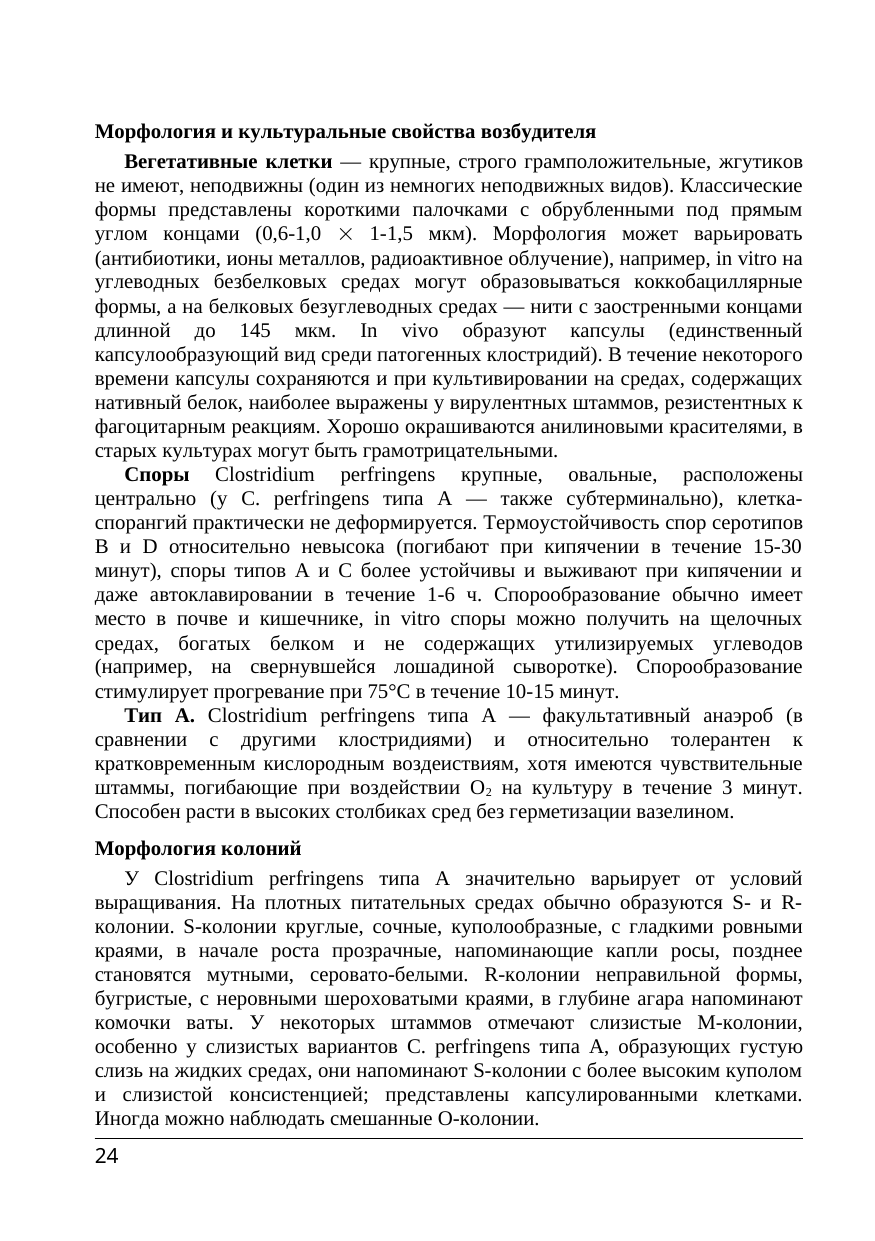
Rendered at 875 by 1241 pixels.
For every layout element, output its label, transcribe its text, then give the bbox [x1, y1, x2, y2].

text У Clostridium perfringens типа А значительно варьирует от условий выращивания. На плотных питательных средах обычно образуются S- и R-колонии. S-колонии круглые, сочные, куполообразные, с гладкими ровными краями, в начале роста прозрачные, напоминающие капли росы, позднее становятся мутными, серовато-белыми. R-колонии неправильной формы, бугристые, с неровными шероховатыми краями, в глубине агара напоминают комочки ваты. У некоторых штаммов отмечают слизистые М-колонии, особенно у слизистых вариантов С. perfringens типа А, образующих густую слизь на жидких средах, они напоминают S-колонии с более высоким куполом и слизистой консистенцией; представлены капсулированными клетками. Иногда можно наблюдать смешанные О-колонии. [94, 866, 803, 1130]
text Споры Clostridium perfringens крупные, овальные, расположены центрально (у С. perfringens типа А — также субтерминально), клетка-спорангий практически не деформируется. Термоустойчивость спор серотипов В и D относительно невысока (погибают при кипячении в течение 15-30 минут), споры типов А и С более устойчивы и выживают при кипячении и даже автоклавировании в течение 1-6 ч. Спорообразование обычно имеет место в почве и кишечнике, in vitro споры можно получить на щелочных средах, богатых белком и не содержащих утилизируемых углеводов (например, на свернувшейся лошадиной сыворотке). Спорообразование стимулирует прогревание при 75°С в течение 10-15 минут. [94, 462, 803, 703]
subtitle Морфология и культуральные свойства возбудителя [94, 119, 803, 143]
subtitle Морфология колоний [94, 835, 803, 859]
text Тип А. Clostridium perfringens типа А — факультативный анаэроб (в сравнении с другими клостридиями) и относительно толерантен к кратковременным кислородным воздеиствиям, хотя имеются чувствительные штаммы, погибающие при воздействии О2 на культуру в течение 3 минут. Способен расти в высоких столбиках сред без герметизации вазелином. [94, 703, 803, 823]
text Вегетативные клетки — крупные, строго грамположительные, жгутиков не имеют, неподвижны (один из немногих неподвижных видов). Классические формы представлены короткими палочками с обрубленными под прямым углом концами (0,6-1,0 1-1,5 мкм). Морфология может варьировать (антибиотики, ионы металлов, радиоактивное облучение), например, in vitro на углеводных безбелковых средах могут образовываться коккобациллярные формы, а на белковых безуглеводных средах — нити с заостренными концами длинной до 145 мкм. In vivo образуют капсулы (единственный капсулообразующий вид среди патогенных клостридий). В течение некоторого времени капсулы сохраняются и при культивировании на средах, содержащих нативный белок, наиболее выражены у вирулентных штаммов, резистентных к фагоцитарным реакциям. Хорошо окрашиваются анилиновыми красителями, в старых культурах могут быть грамотрицательными. [94, 149, 803, 462]
